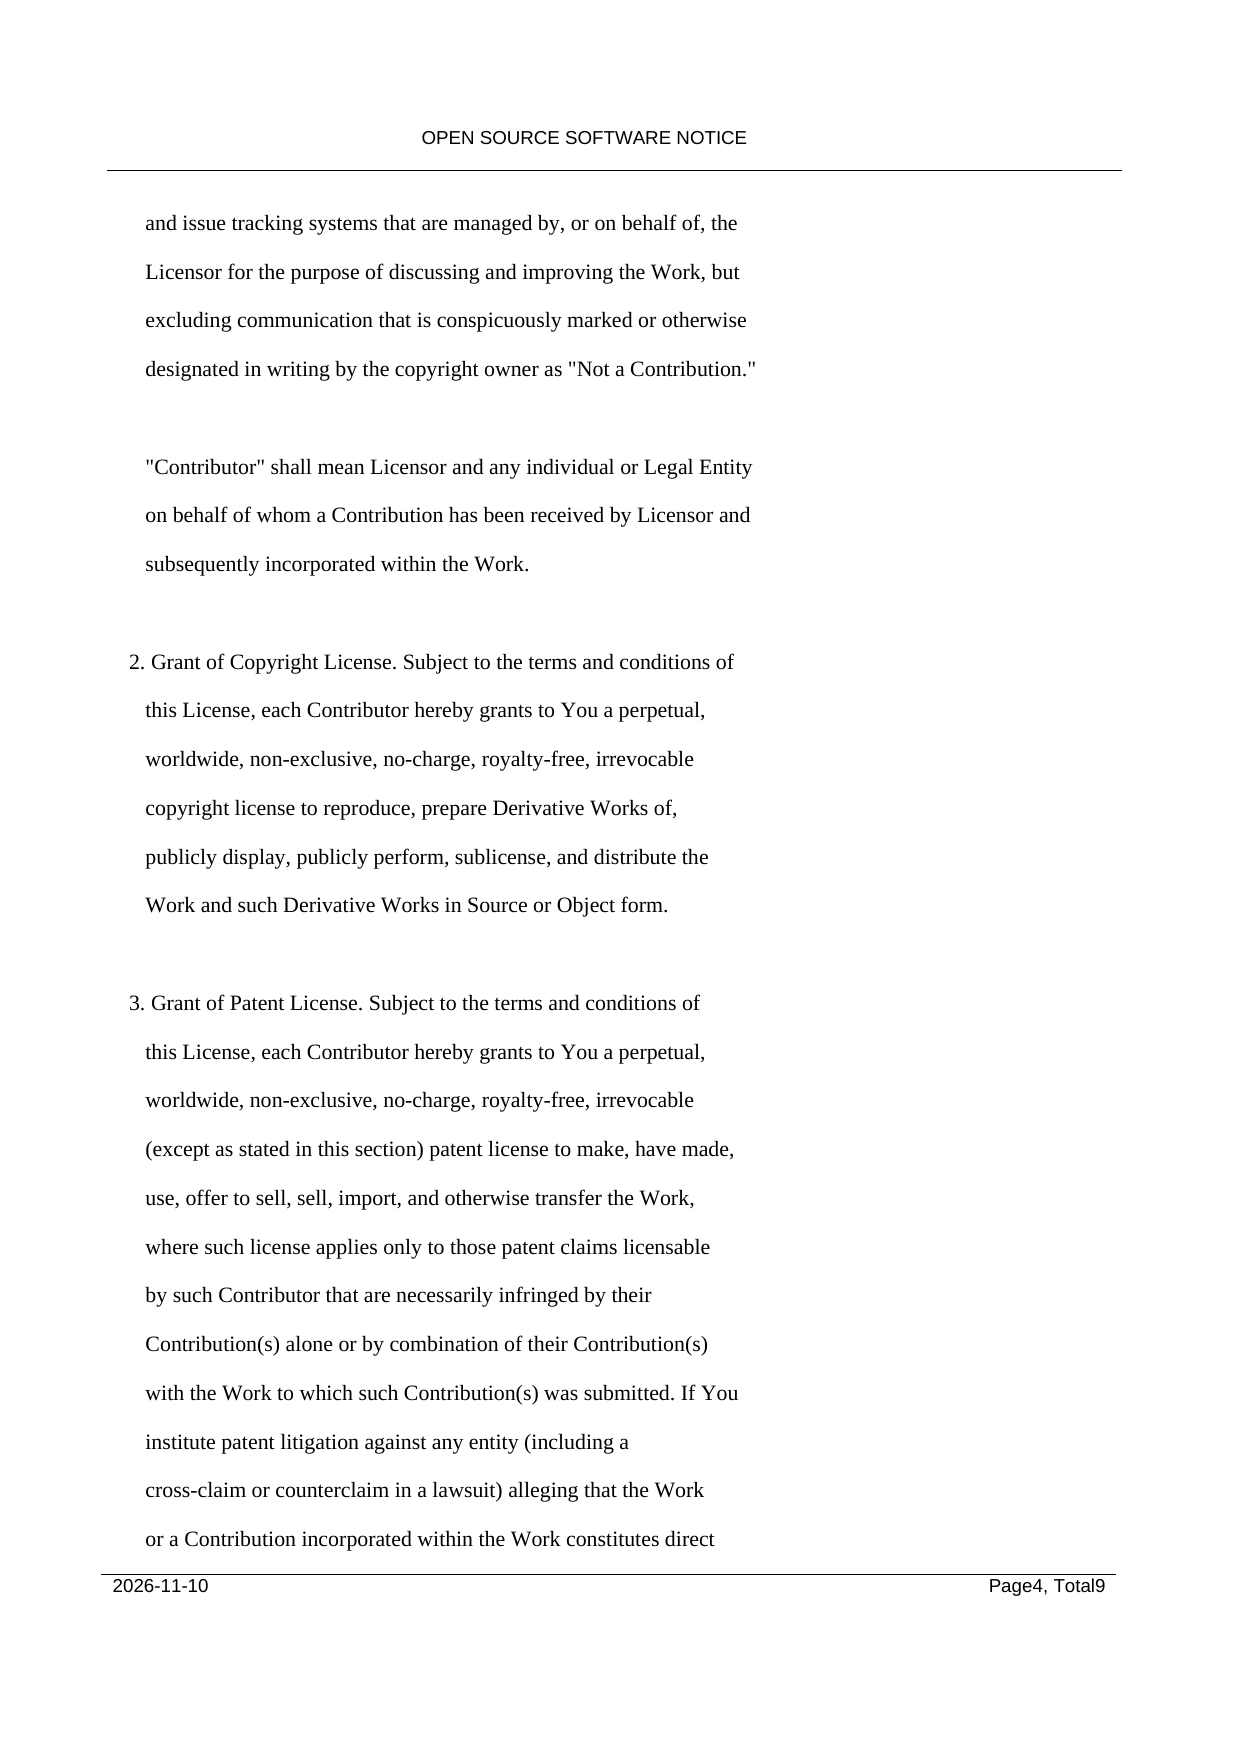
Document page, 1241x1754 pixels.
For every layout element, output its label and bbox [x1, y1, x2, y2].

text [112, 206, 1128, 1555]
